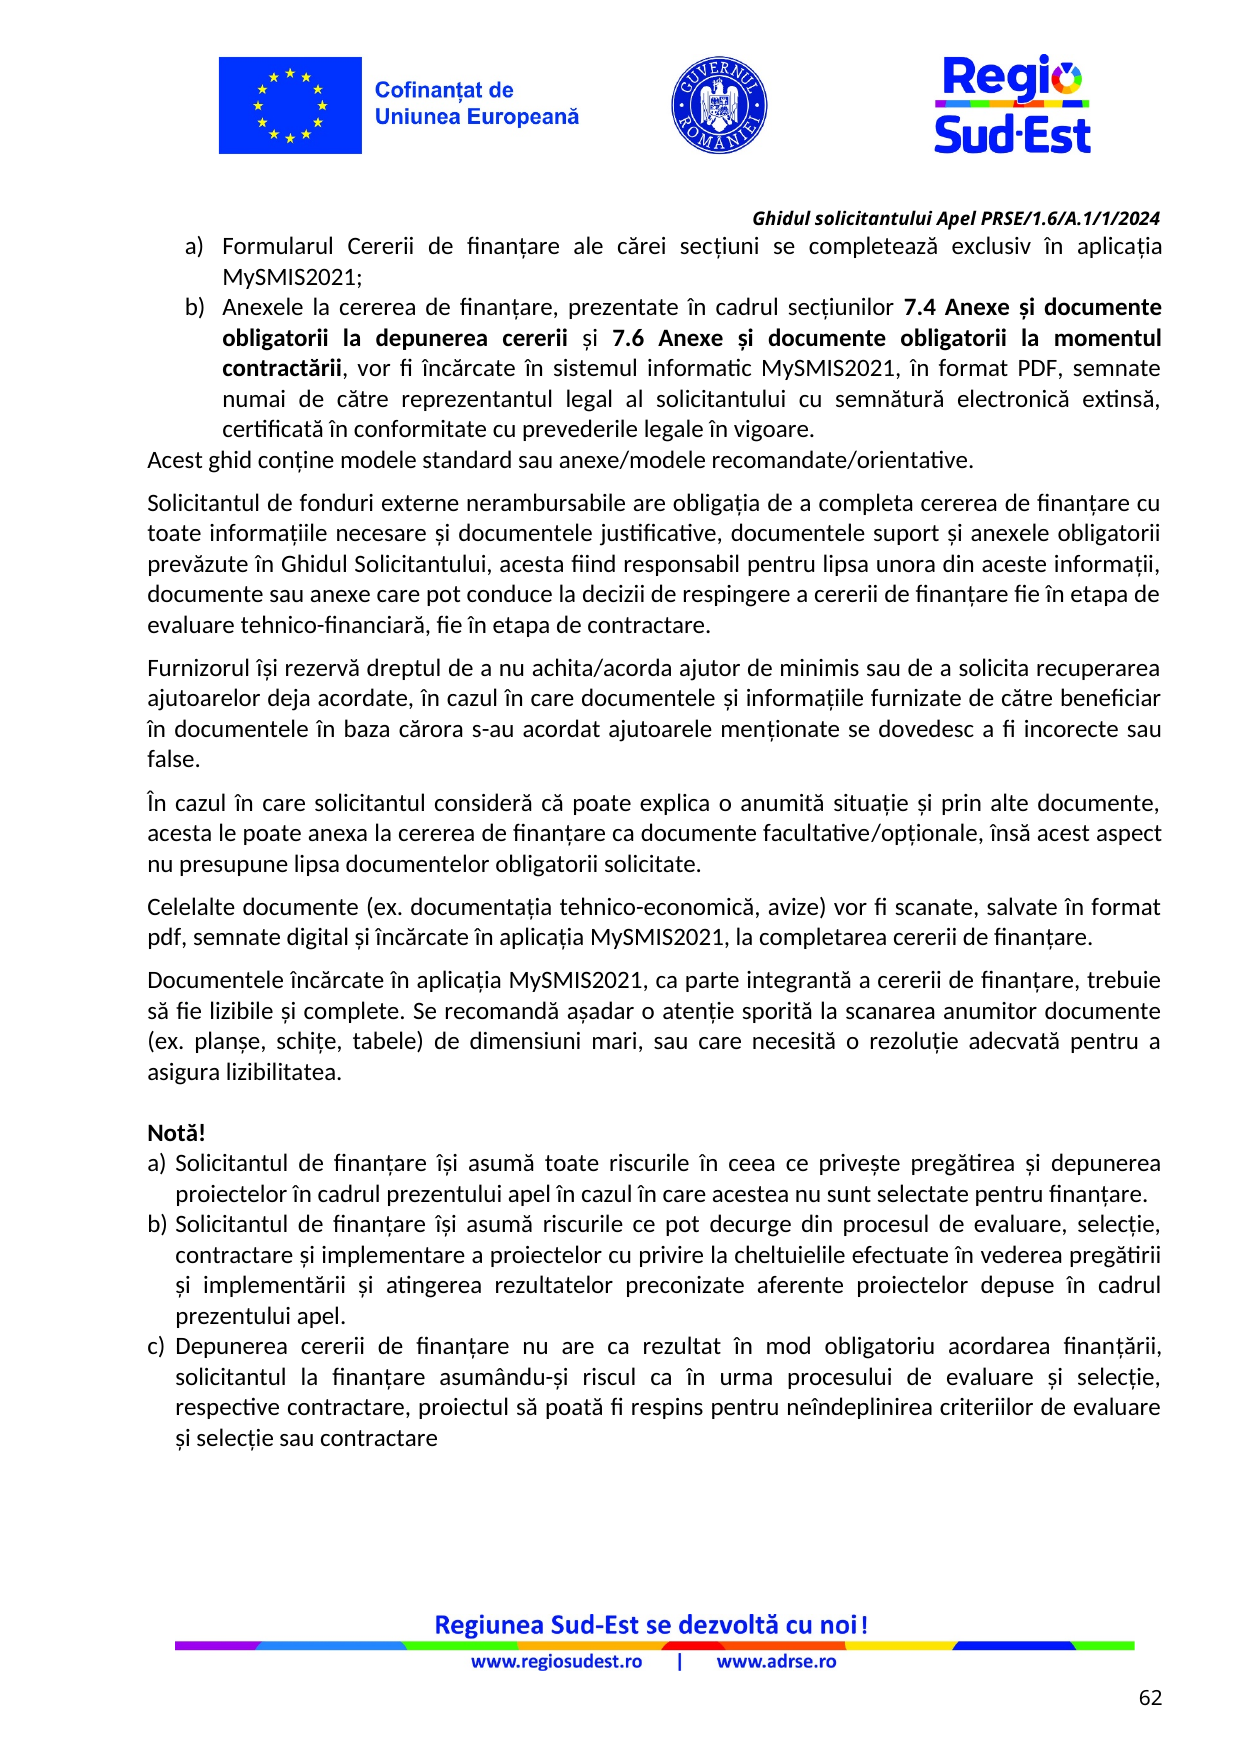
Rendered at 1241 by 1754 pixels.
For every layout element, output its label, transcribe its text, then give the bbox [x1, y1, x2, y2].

text Furnizorul îşi rezervă dreptul de a nu achita/acorda ajutor de minimis sau de a solicita recuperarea ajutoarelor deja acordate, în cazul în care documentele şi informaţiile furnizate de către beneficiar în documentele în baza cărora s-au acordat ajutoarele menţionate se dovedesc a fi incorecte sau false. [147, 652, 1162, 774]
text Celelalte documente (ex. documentația tehnico-economică, avize) vor fi scanate, salvate în format pdf, semnate digital și încărcate în aplicația MySMIS2021, la completarea cererii de finanțare. [147, 891, 1162, 952]
picture [218, 54, 1091, 155]
list Solicitantul de finanțare își asumă toate riscurile în ceea ce privește pregătirea și depunerea proiectelor în cadrul prezentului apel în cazul în care acestea nu sunt selectate pentru finanțare. [147, 1147, 1162, 1208]
text Documentele încărcate în aplicația MySMIS2021, ca parte integrantă a cererii de finanțare, trebuie să fie lizibile și complete. Se recomandă așadar o atenție sporită la scanarea anumitor documente (ex. planșe, schițe, tabele) de dimensiuni mari, sau care necesită o rezoluție adecvată pentru a asigura lizibilitatea. [147, 964, 1162, 1086]
list Formularul Cererii de finanțare ale cărei secţiuni se completează exclusiv în aplicaţia MySMIS2021; [184, 230, 1162, 291]
picture [175, 1614, 1135, 1671]
list Depunerea cererii de finanţare nu are ca rezultat în mod obligatoriu acordarea finanţării, solicitantul la finanţare asumându-și riscul ca în urma procesului de evaluare și selecție, respective contractare, proiectul să poată fi respins pentru neîndeplinirea criteriilor de evaluare și selecție sau contractare [147, 1331, 1162, 1453]
text Notă! [147, 1117, 1162, 1147]
list Solicitantul de finanțare își asumă riscurile ce pot decurge din procesul de evaluare, selecție, contractare și implementare a proiectelor cu privire la cheltuielile efectuate în vederea pregătirii și implementării și atingerea rezultatelor preconizate aferente proiectelor depuse în cadrul prezentului apel. [147, 1208, 1162, 1331]
text Solicitantul de fonduri externe nerambursabile are obligația de a completa cererea de finanțare cu toate informațiile necesare și documentele justificative, documentele suport și anexele obligatorii prevăzute în Ghidul Solicitantului, acesta fiind responsabil pentru lipsa unora din aceste informații, documente sau anexe care pot conduce la decizii de respingere a cererii de finanțare fie în etapa de evaluare tehnico-financiară, fie în etapa de contractare. [147, 487, 1162, 639]
list Anexele la cererea de finanțare, prezentate în cadrul secțiunilor 7.4 Anexe și documente obligatorii la depunerea cererii și 7.6 Anexe și documente obligatorii la momentul contractării, vor fi încărcate în sistemul informatic MySMIS2021, în format PDF, semnate numai de către reprezentantul legal al solicitantului cu semnătură electronică extinsă, certificată în conformitate cu prevederile legale în vigoare. [184, 291, 1162, 444]
text Acest ghid conține modele standard sau anexe/modele recomandate/orientative. [147, 444, 1162, 474]
text În cazul în care solicitantul consideră că poate explica o anumită situație și prin alte documente, acesta le poate anexa la cererea de finanțare ca documente facultative/opționale, însă acest aspect nu presupune lipsa documentelor obligatorii solicitate. [147, 787, 1162, 878]
